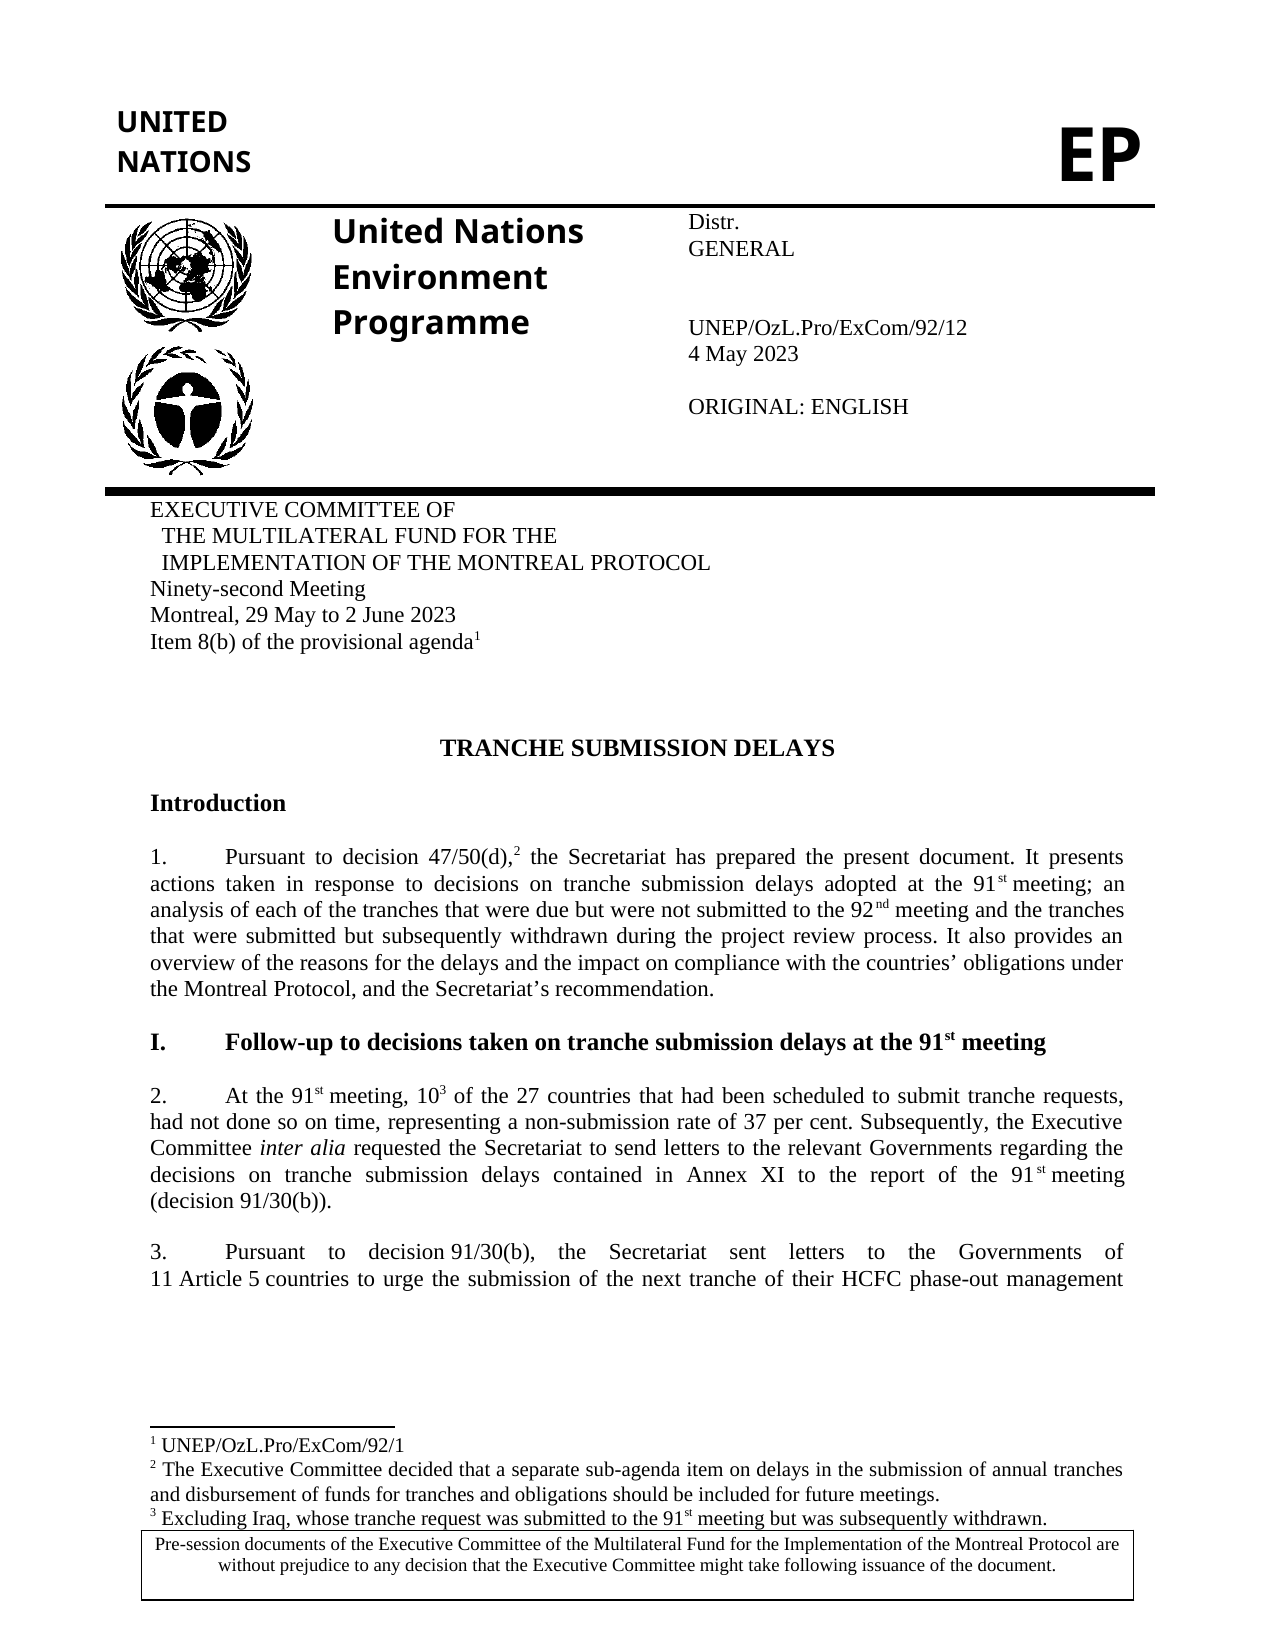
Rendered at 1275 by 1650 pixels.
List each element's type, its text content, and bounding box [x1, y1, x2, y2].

subtitle Pursuant to decision 47/50(d), the Secretariat has prepared the present document. It presents actions taken in response to decisions on tranche submission delays adopted at the 91st meeting; an analysis of each of the tranches that were due but were not submitted to the 92nd meeting and the tranches that were submitted but subsequently withdrawn during the project review process. It also provides an overview of the reasons for the delays and the impact on compliance with the countries’ obligations under the Montreal Protocol, and the Secretariat’s recommendation. [150, 843, 1125, 1002]
table_cell United Nations Environment Programme [321, 208, 677, 487]
table_header UNITED NATIONS [105, 101, 677, 203]
table_header EP [677, 101, 1155, 203]
table_cell Distr. GENERAL UNEP/OzL.Pro/ExCom/92/12 4 May 2023 ORIGINAL: ENGLISH [677, 208, 1155, 487]
text Montreal, 29 May to 2 June 2023 [150, 601, 1125, 628]
list Follow-up to decisions taken on tranche submission delays at the 91st meeting [150, 1027, 1125, 1055]
text EXECUTIVE COMMITTEE OF THE MULTILATERAL FUND FOR THE IMPLEMENTATION OF THE MONTREAL PROTOCOL Ninety-second Meeting [150, 496, 1125, 601]
subtitle At the 91st meeting, 10 of the 27 countries that had been scheduled to submit tranche requests, had not done so on time, representing a non-submission rate of 37 per cent. Subsequently, the Executive Committee inter alia requested the Secretariat to send letters to the relevant Governments regarding the decisions on tranche submission delays contained in Annex XI to the report of the 91st meeting (decision 91/30(b)). [150, 1082, 1125, 1213]
table_cell [105, 208, 321, 487]
text Introduction [150, 788, 1125, 817]
picture [116, 214, 252, 334]
picture [117, 340, 256, 480]
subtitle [150, 1238, 1125, 1317]
text Item 8(b) of the provisional agenda [150, 628, 1125, 654]
title TRANCHE SUBMISSION DELAYS [150, 733, 1125, 762]
